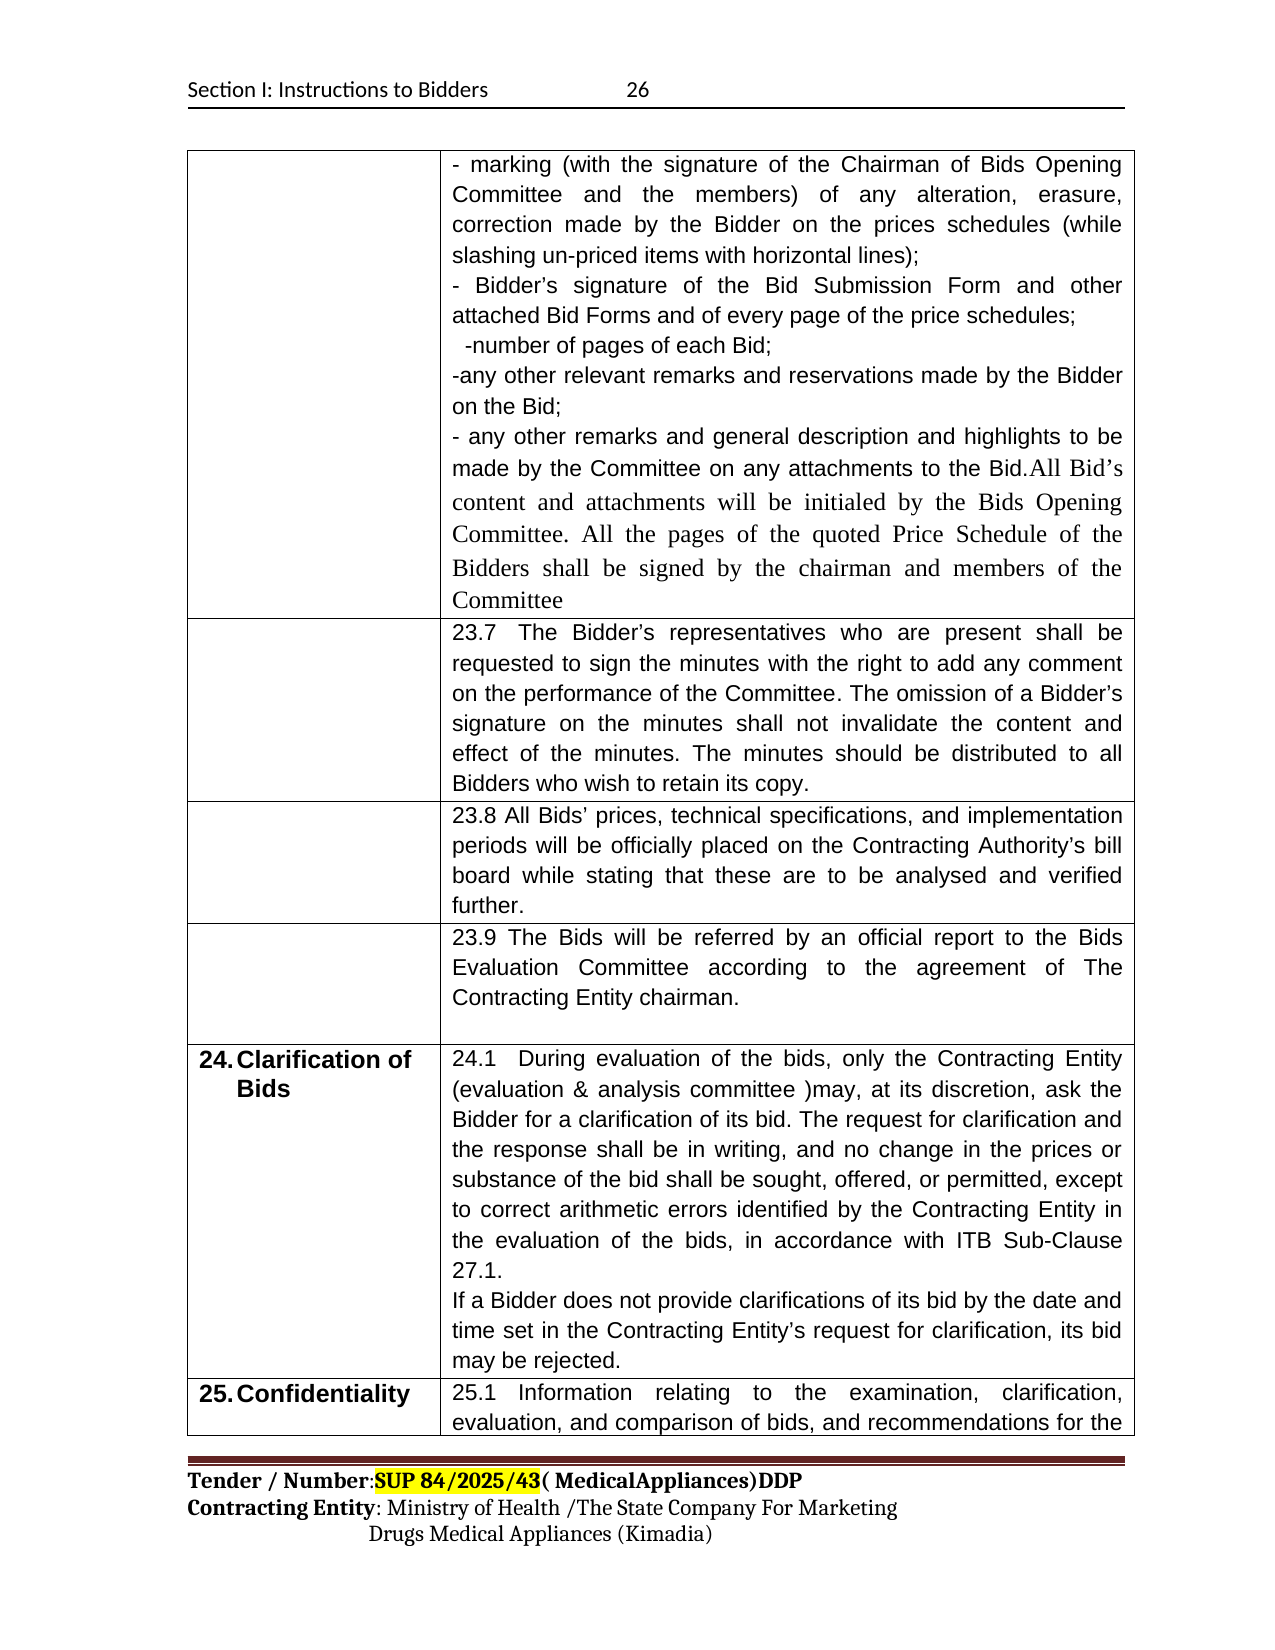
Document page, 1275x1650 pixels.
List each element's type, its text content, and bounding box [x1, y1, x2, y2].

table_cell 23.9 The Bids will be referred by an official report to the Bids Evaluation Committee according to the agreement of The Contracting Entity chairman. [441, 924, 1134, 1044]
table_cell [188, 151, 440, 618]
table_cell 23.7 The Bidder’s representatives who are present shall be requested to sign the minutes with the right to add any comment on the performance of the Committee. The omission of a Bidder’s signature on the minutes shall not invalidate the content and effect of the minutes. The minutes should be distributed to all Bidders who wish to retain its copy. [441, 619, 1134, 801]
table_cell [188, 924, 440, 1044]
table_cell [441, 1379, 1134, 1435]
table_cell [188, 619, 440, 801]
table_cell 25. Confidentiality [188, 1379, 440, 1435]
table_cell 24.1 During evaluation of the bids, only the Contracting Entity (evaluation & analysis committee )may, at its discretion, ask the Bidder for a clarification of its bid. The request for clarification and the response shall be in writing, and no change in the prices or substance of the bid shall be sought, offered, or permitted, except to correct arithmetic errors identified by the Contracting Entity in the evaluation of the bids, in accordance with ITB Sub-Clause 27.1. If a Bidder does not provide clarifications of its bid by the date and time set in the Contracting Entity’s request for clarification, its bid may be rejected. [441, 1045, 1134, 1378]
table_cell 23.8 All Bids’ prices, technical specifications, and implementation periods will be officially placed on the Contracting Authority’s bill board while stating that these are to be analysed and verified further. [441, 802, 1134, 922]
table_cell [188, 802, 440, 922]
table_cell 24. Clarification of Bids [188, 1045, 440, 1378]
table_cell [441, 151, 1134, 618]
